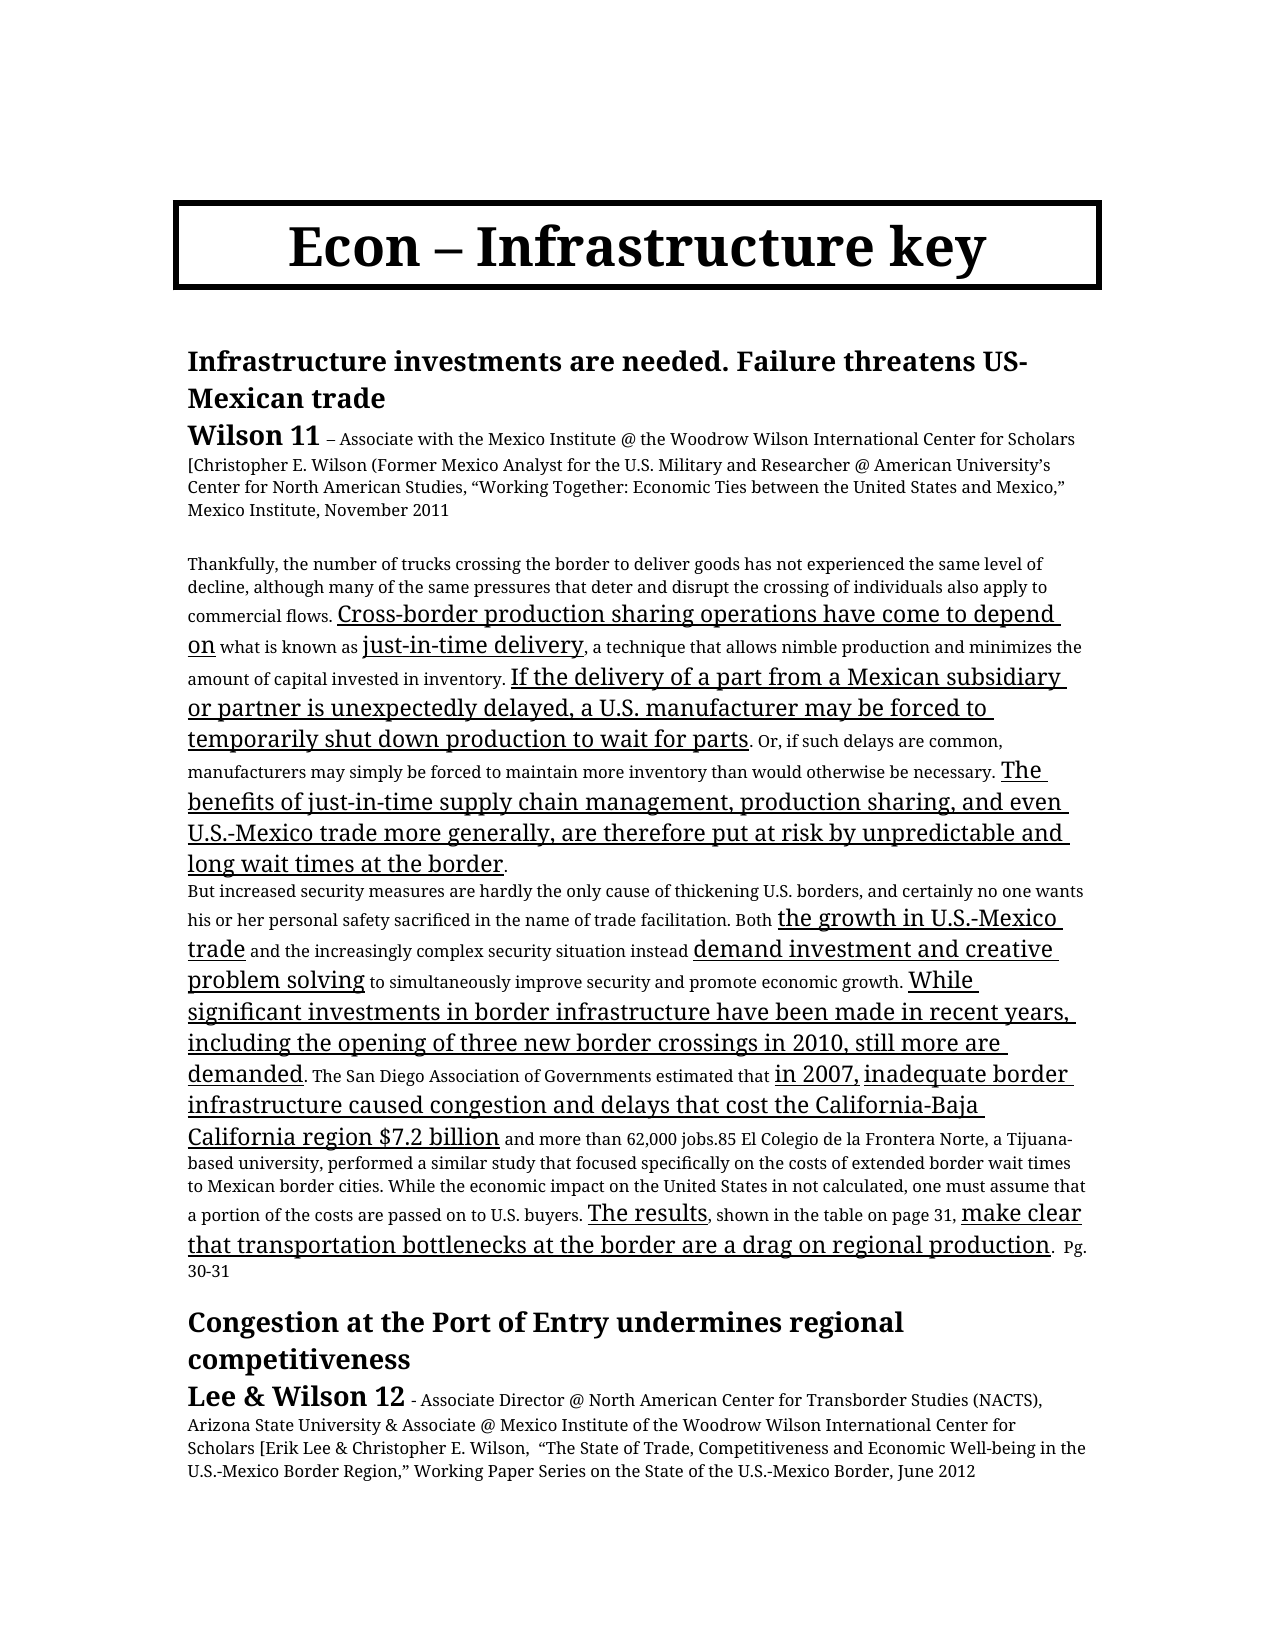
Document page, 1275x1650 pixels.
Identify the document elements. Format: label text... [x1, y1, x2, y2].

text Thankfully, the number of trucks crossing the border to deliver goods has not experienced the same level of decline, although many of the same pressures that deter and disrupt the crossing of individuals also apply to commercial flows. Cross-border production sharing operations have come to depend on what is known as just-in-time delivery, a technique that allows nimble production and minimizes the amount of capital invested in inventory. If the delivery of a part from a Mexican subsidiary or partner is unexpectedly delayed, a U.S. manufacturer may be forced to temporarily shut down production to wait for parts. Or, if such delays are common, manufacturers may simply be forced to maintain more inventory than would otherwise be necessary. The benefits of just-in-time supply chain management, production sharing, and even U.S.-Mexico trade more generally, are therefore put at risk by unpredictable and long wait times at the border. [187, 552, 1087, 879]
subtitle Econ – Infrastructure key [179, 206, 1096, 284]
subtitle Congestion at the Port of Entry undermines regional competitiveness [187, 1303, 1087, 1377]
text But increased security measures are hardly the only cause of thickening U.S. borders, and certainly no one wants his or her personal safety sacrificed in the name of trade facilitation. Both the growth in U.S.-Mexico trade and the increasingly complex security situation instead demand investment and creative problem solving to simultaneously improve security and promote economic growth. While significant investments in border infrastructure have been made in recent years, including the opening of three new border crossings in 2010, still more are demanded. The San Diego Association of Governments estimated that in 2007, inadequate border infrastructure caused congestion and delays that cost the California-Baja California region $7.2 billion and more than 62,000 jobs.85 El Colegio de la Frontera Norte, a Tijuana-based university, performed a similar study that focused specifically on the costs of extended border wait times to Mexican border cities. While the economic impact on the United States in not calculated, one must assume that a portion of the costs are passed on to U.S. buyers. The results, shown in the table on page 31, make clear that transportation bottlenecks at the border are a drag on regional production. Pg. 30-31 [187, 879, 1087, 1282]
text Lee & Wilson 12 - Associate Director @ North American Center for Transborder Studies (NACTS), Arizona State University & Associate @ Mexico Institute of the Woodrow Wilson International Center for Scholars [Erik Lee & Christopher E. Wilson, “The State of Trade, Competitiveness and Economic Well-being in the U.S.-Mexico Border Region,” Working Paper Series on the State of the U.S.-Mexico Border, June 2012 [187, 1377, 1087, 1482]
subtitle Infrastructure investments are needed. Failure threatens US-Mexican trade [187, 342, 1087, 416]
text Wilson 11 – Associate with the Mexico Institute @ the Woodrow Wilson International Center for Scholars [Christopher E. Wilson (Former Mexico Analyst for the U.S. Military and Researcher @ American University’s Center for North American Studies, “Working Together: Economic Ties between the United States and Mexico,” Mexico Institute, November 2011 [187, 416, 1087, 521]
